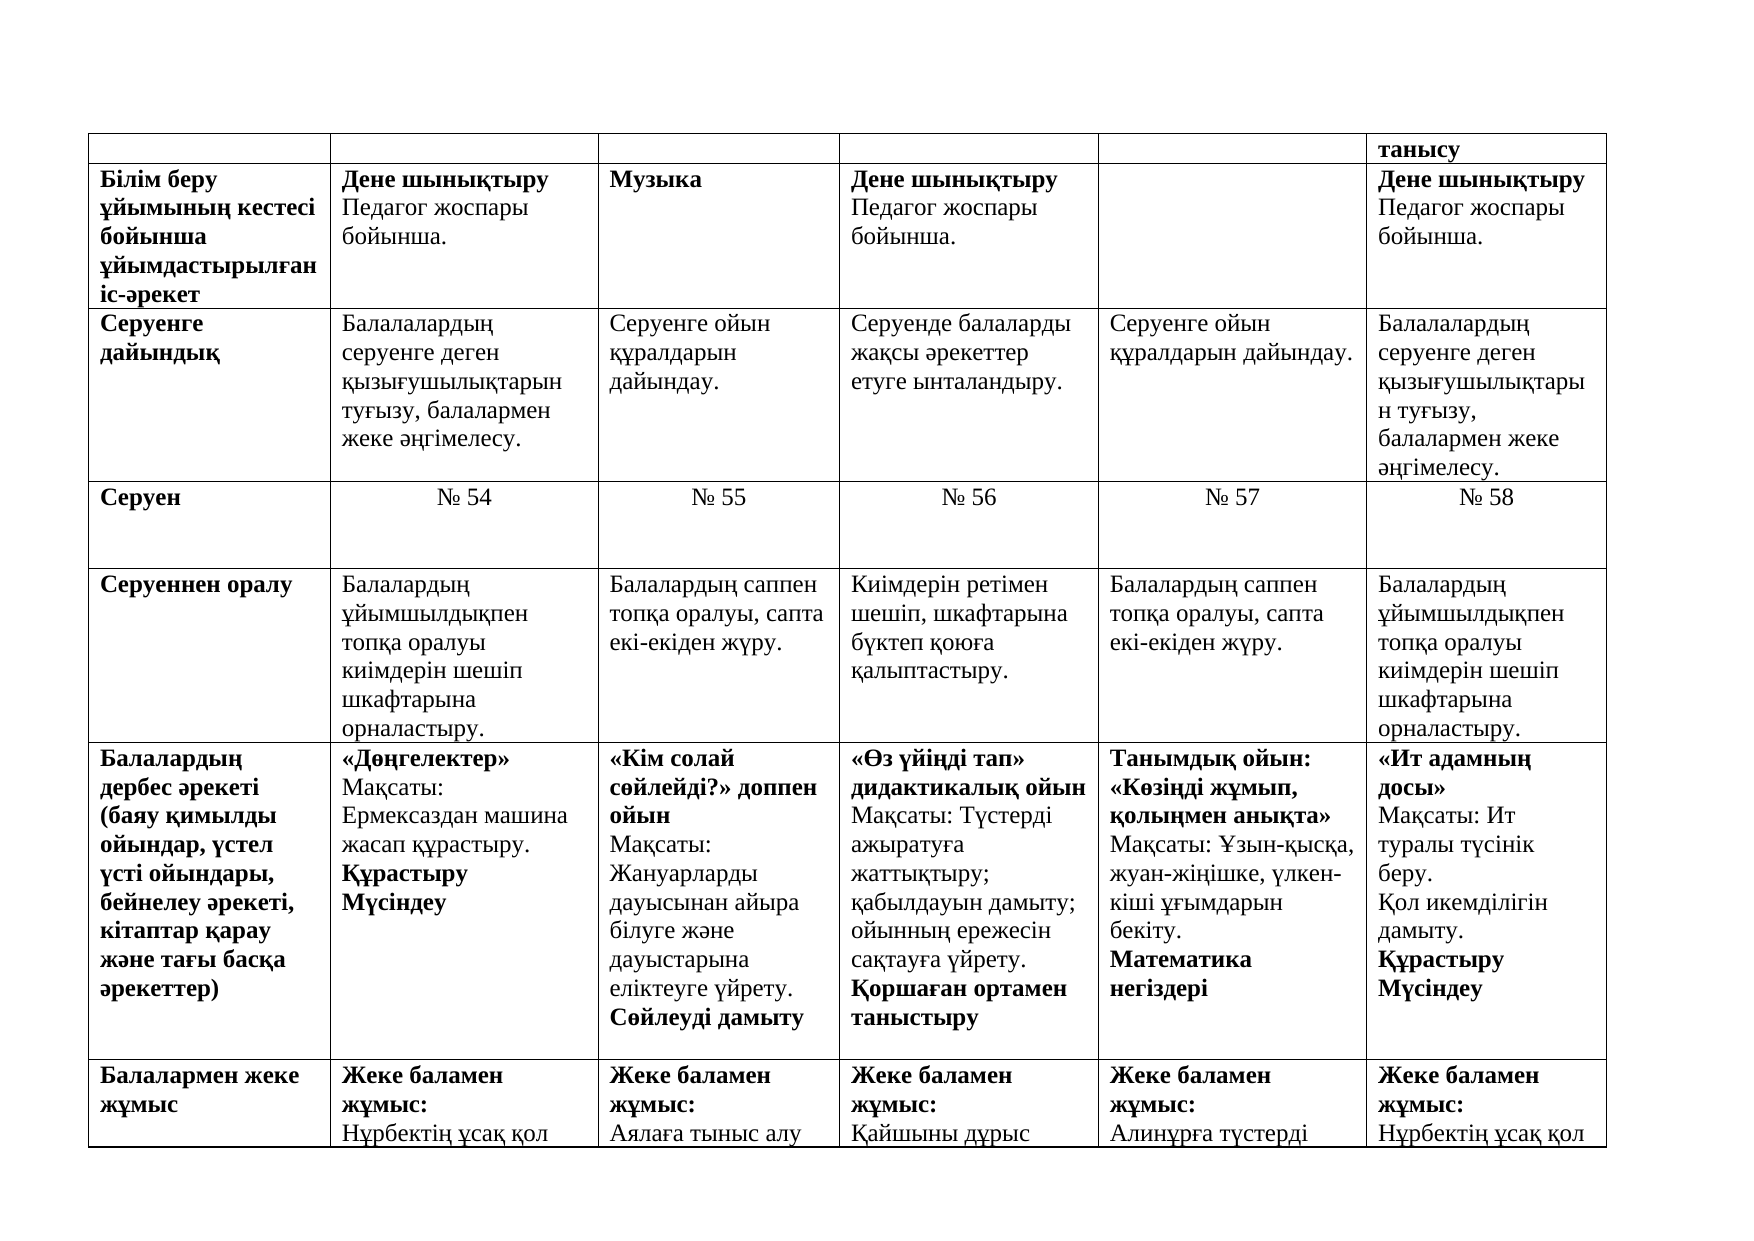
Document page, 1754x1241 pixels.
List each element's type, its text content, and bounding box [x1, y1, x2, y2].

table_cell Балалалардың серуенге деген қызығушылықтарын туғызу, балалармен жеке әңгімелесу. [331, 309, 598, 481]
table_cell «Дөңгелектер» Мақсаты: Ермексаздан машина жасап құрастыру. Құрастыру Мүсіндеу [331, 743, 598, 1059]
table_cell Дене шынықтыру Педагог жоспары бойынша. [840, 164, 1098, 307]
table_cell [599, 1060, 839, 1146]
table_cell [89, 134, 330, 163]
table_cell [1099, 134, 1366, 163]
table_cell № 55 [599, 482, 839, 568]
table_cell Серуенге дайындық [89, 309, 330, 481]
table_cell Серуен [89, 482, 330, 568]
table_cell № 58 [1367, 482, 1606, 568]
table_cell Серуенге ойын құралдарын дайындау. [1099, 309, 1366, 481]
table_cell Серуенге ойын құралдарын дайындау. [599, 309, 839, 481]
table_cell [1367, 134, 1606, 163]
table_cell Балалалардың серуенге деген қызығушылықтарын туғызу, балалармен жеке әңгімелесу. [1367, 309, 1606, 481]
table_cell Музыка [599, 164, 839, 307]
table_cell Серуеннен оралу [89, 569, 330, 742]
table_cell Балалардың саппен топқа оралуы, сапта екі-екіден жүру. [599, 569, 839, 742]
table_cell № 54 [331, 482, 598, 568]
table_cell Серуенде балаларды жақсы әрекеттер етуге ынталандыру. [840, 309, 1098, 481]
table_cell Дене шынықтыру Педагог жоспары бойынша. [331, 164, 598, 307]
table_cell «Өз үйіңді тап» дидактикалық ойын Мақсаты: Түстерді ажыратуға жаттықтыру; қабылдауын дамыту; ойынның ережесін сақтауға үйрету. Қоршаған ортамен таныстыру [840, 743, 1098, 1059]
table_cell «Ит адамның досы» Мақсаты: Ит туралы түсінік беру. Қол икемділігін дамыту. Құрастыру Мүсіндеу [1367, 743, 1606, 1059]
table_cell Дене шынықтыру Педагог жоспары бойынша. [1367, 164, 1606, 307]
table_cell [840, 1060, 1098, 1146]
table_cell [840, 134, 1098, 163]
table_cell Білім беру ұйымының кестесі бойынша ұйымдастырылған іс-әрекет [89, 164, 330, 307]
table_cell № 56 [840, 482, 1098, 568]
table_cell [1099, 164, 1366, 307]
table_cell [89, 1060, 330, 1146]
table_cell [1367, 1060, 1606, 1146]
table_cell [1099, 1060, 1366, 1146]
table_cell № 57 [1099, 482, 1366, 568]
table_cell Балалардың ұйымшылдықпен топқа оралуы киімдерін шешіп шкафтарына орналастыру. [1367, 569, 1606, 742]
table_cell Балалардың ұйымшылдықпен топқа оралуы киімдерін шешіп шкафтарына орналастыру. [331, 569, 598, 742]
table_cell Киімдерін ретімен шешіп, шкафтарына бүктеп қоюға қалыптастыру. [840, 569, 1098, 742]
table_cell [331, 1060, 598, 1146]
table_cell Танымдық ойын: «Көзіңді жұмып, қолыңмен анықта» Мақсаты: Ұзын-қысқа, жуан-жіңішке, үлкен-кіші ұғымдарын бекіту. Математика негіздері [1099, 743, 1366, 1059]
table_cell «Кім солай сөйлейді?» доппен ойын Мақсаты: Жануарларды дауысынан айыра білуге және дауыстарына еліктеуге үйрету. Сөйлеуді дамыту [599, 743, 839, 1059]
table_cell Балалардың саппен топқа оралуы, сапта екі-екіден жүру. [1099, 569, 1366, 742]
table_cell Балалардың дербес әрекеті (баяу қимылды ойындар, үстел үсті ойындары, бейнелеу әрекеті, кітаптар қарау және тағы басқа әрекеттер) [89, 743, 330, 1059]
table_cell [599, 134, 839, 163]
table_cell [331, 134, 598, 163]
